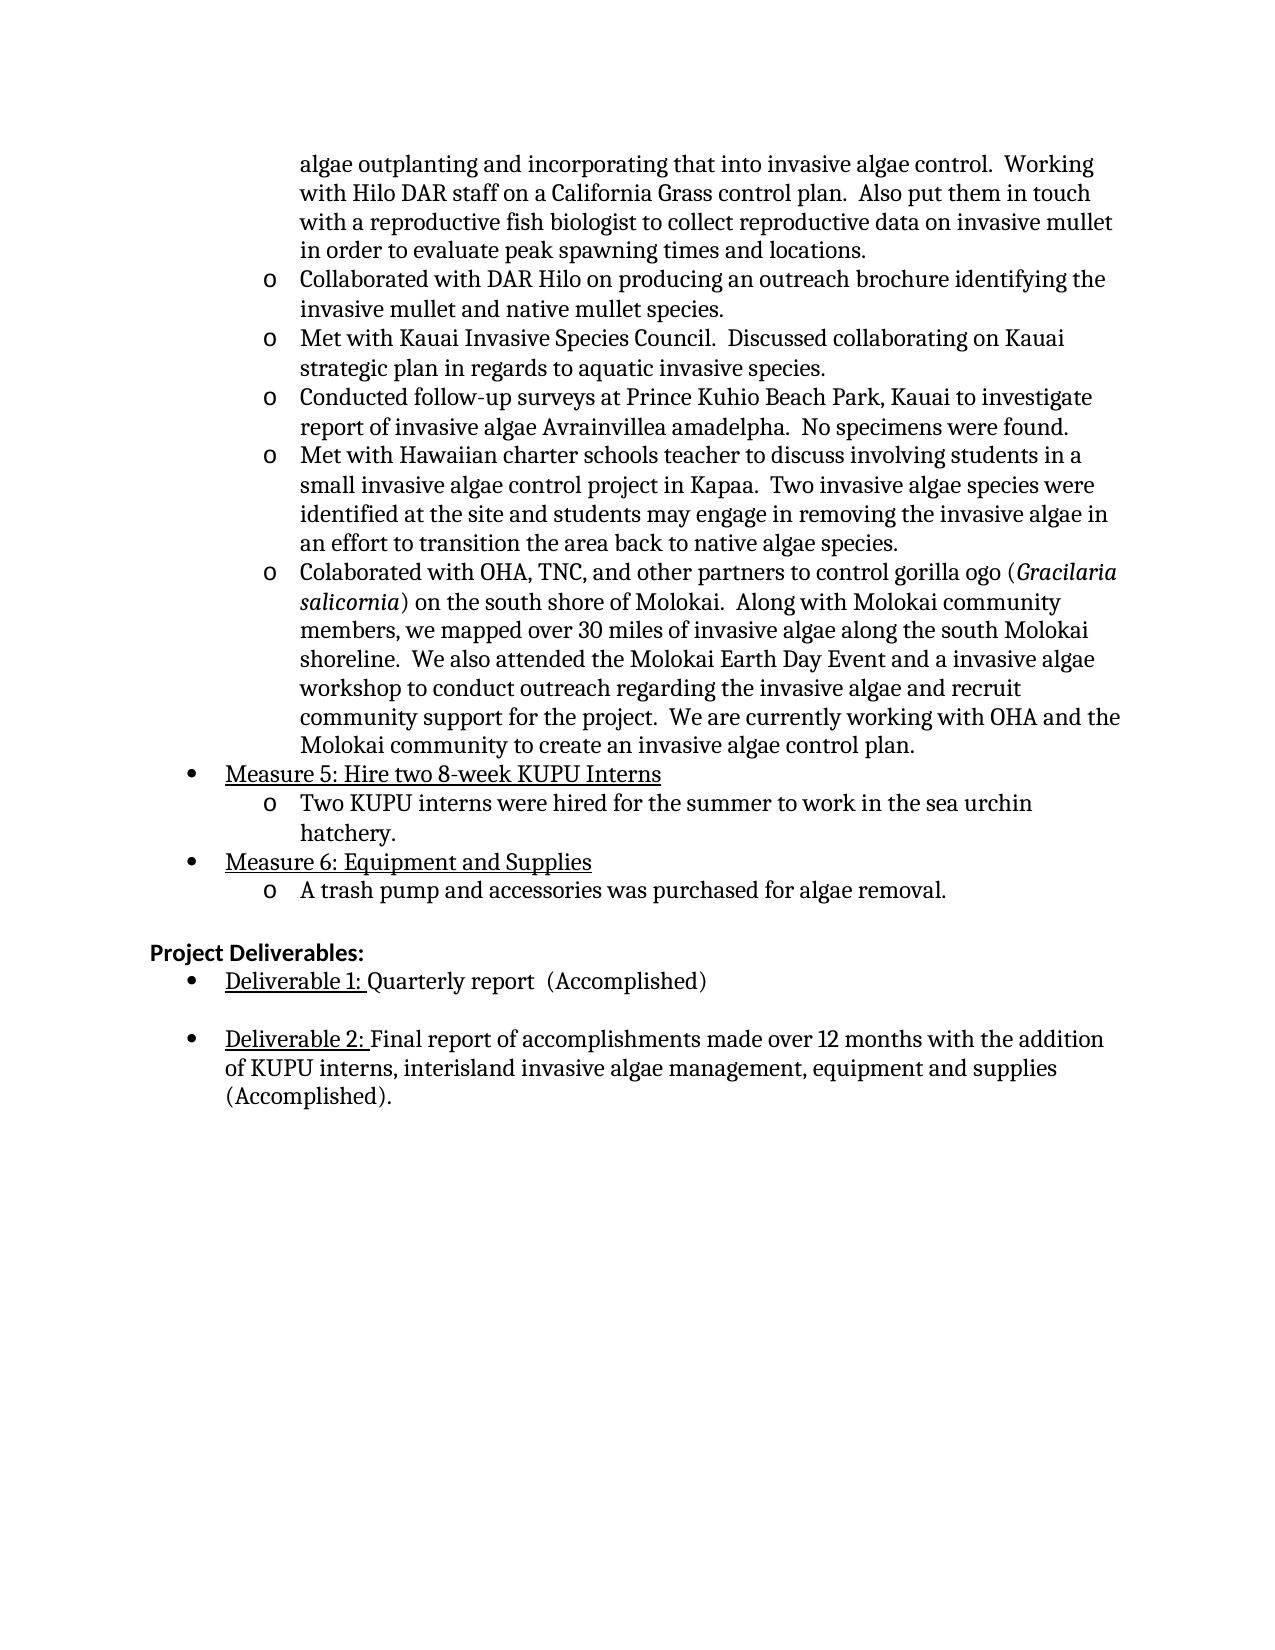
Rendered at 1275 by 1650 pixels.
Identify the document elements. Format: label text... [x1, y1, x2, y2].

list Measure 5: Hire two 8-week KUPU Interns [187, 760, 1125, 789]
list Measure 6: Equipment and Supplies [187, 847, 1125, 876]
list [262, 150, 1125, 265]
list Colaborated with OHA, TNC, and other partners to control gorilla ogo (Gracilaria salicornia) on the south shore of Molokai. Along with Molokai community members, we mapped over 30 miles of invasive algae along the south Molokai shoreline. We also attended the Molokai Earth Day Event and a invasive algae workshop to conduct outreach regarding the invasive algae and recruit community support for the project. We are currently working with OHA and the Molokai community to create an invasive algae control plan. [262, 557, 1125, 760]
text Project Deliverables: [150, 937, 1125, 967]
list Two KUPU interns were hired for the summer to work in the sea urchin hatchery. [262, 789, 1125, 847]
list Collaborated with DAR Hilo on producing an outreach brochure identifying the invasive mullet and native mullet species. [262, 265, 1125, 324]
list Met with Hawaiian charter schools teacher to discuss involving students in a small invasive algae control project in Kapaa. Two invasive algae species were identified at the site and students may engage in removing the invasive algae in an effort to transition the area back to native algae species. [262, 441, 1125, 557]
list Deliverable 1: Quarterly report (Accomplished) [187, 967, 1125, 996]
list Conducted follow-up surveys at Prince Kuhio Beach Park, Kauai to investigate report of invasive algae Avrainvillea amadelpha. No specimens were found. [262, 382, 1125, 441]
list Met with Kauai Invasive Species Council. Discussed collaborating on Kauai strategic plan in regards to aquatic invasive species. [262, 324, 1125, 382]
list A trash pump and accessories was purchased for algae removal. [262, 876, 1125, 906]
list Deliverable 2: Final report of accomplishments made over 12 months with the addition of KUPU interns, interisland invasive algae management, equipment and supplies (Accomplished). [187, 1025, 1125, 1111]
